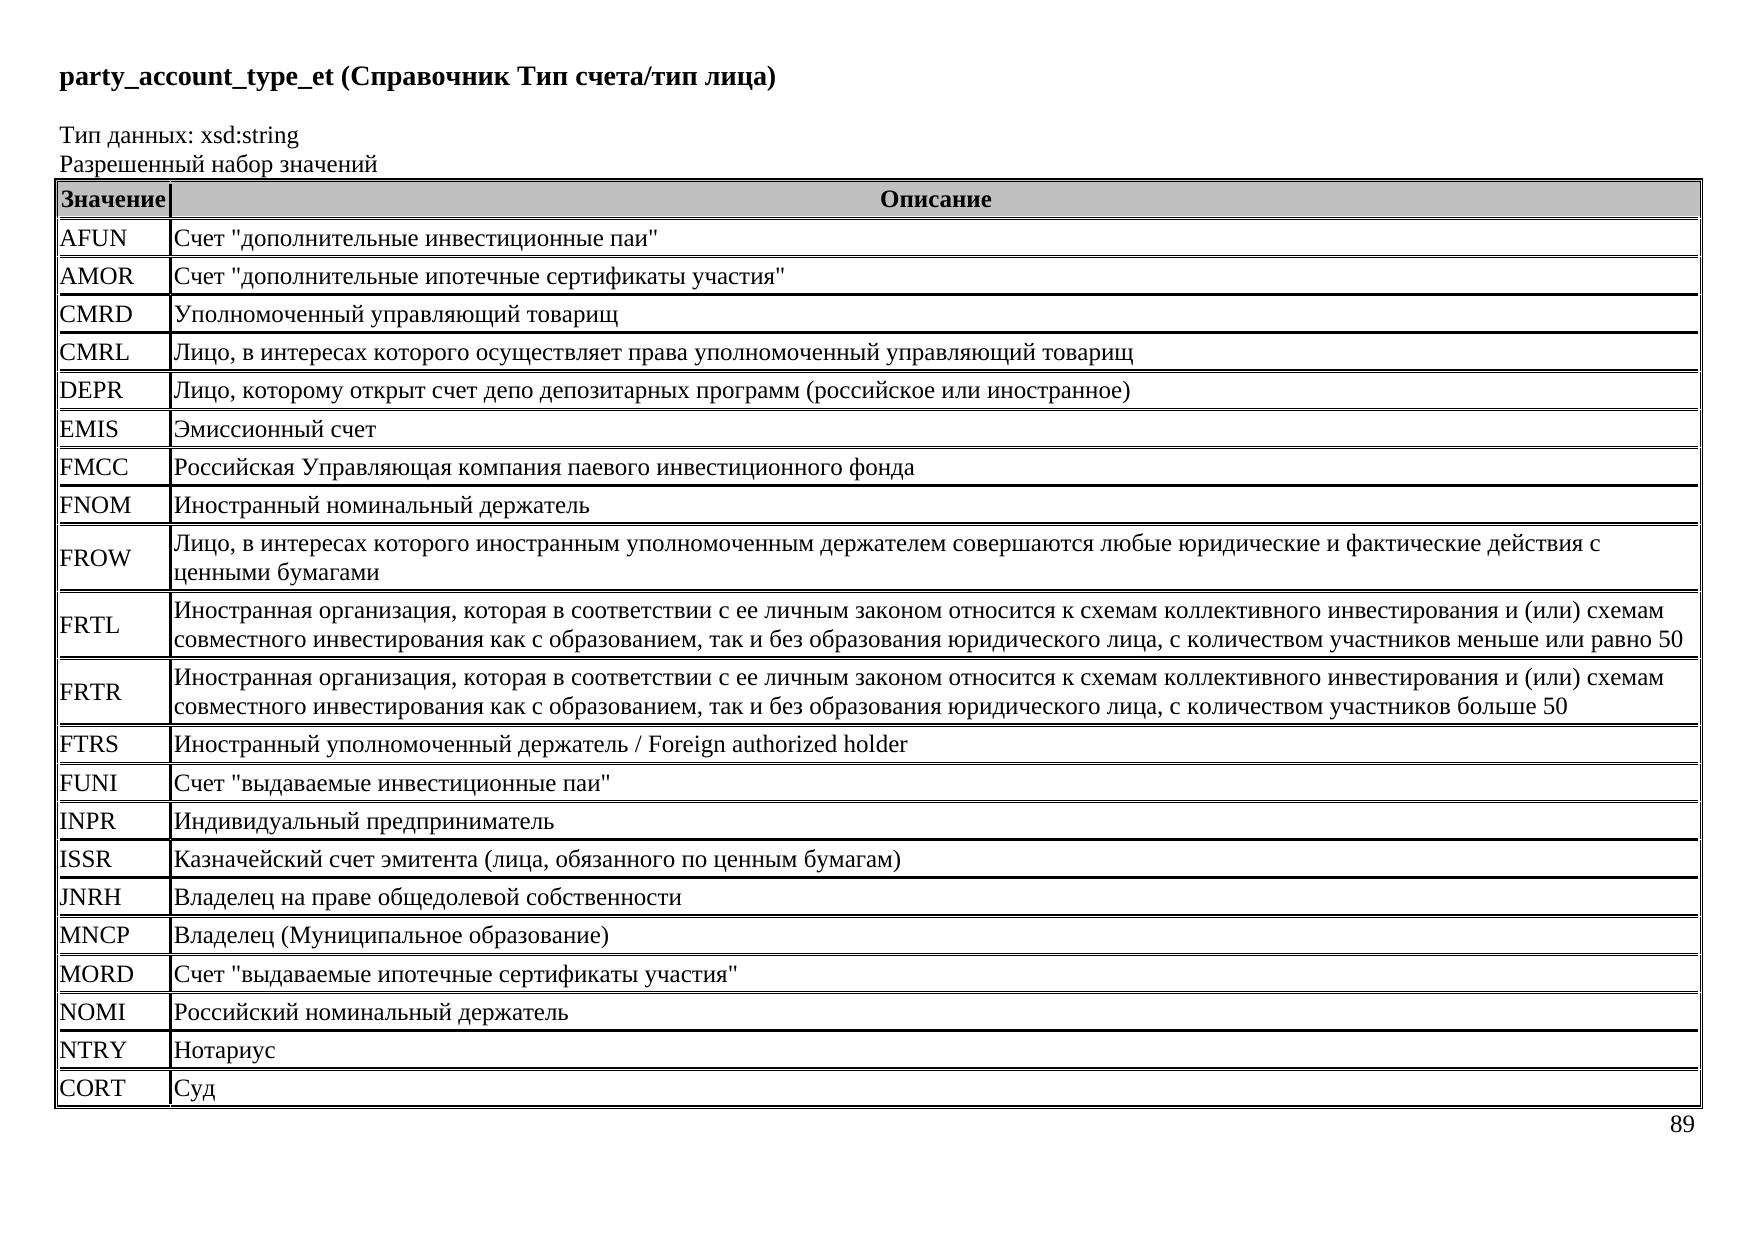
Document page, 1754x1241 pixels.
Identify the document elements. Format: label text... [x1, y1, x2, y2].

text Тип данных: xsd:string Разрешенный набор значений [59, 121, 1695, 178]
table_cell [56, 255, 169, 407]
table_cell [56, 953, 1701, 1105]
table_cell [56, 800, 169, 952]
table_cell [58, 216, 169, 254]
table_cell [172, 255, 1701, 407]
subtitle party_account_type_et (Справочник Тип счета/тип лица) [59, 59, 1695, 91]
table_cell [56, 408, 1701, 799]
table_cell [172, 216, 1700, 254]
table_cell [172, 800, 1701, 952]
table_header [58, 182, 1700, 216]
